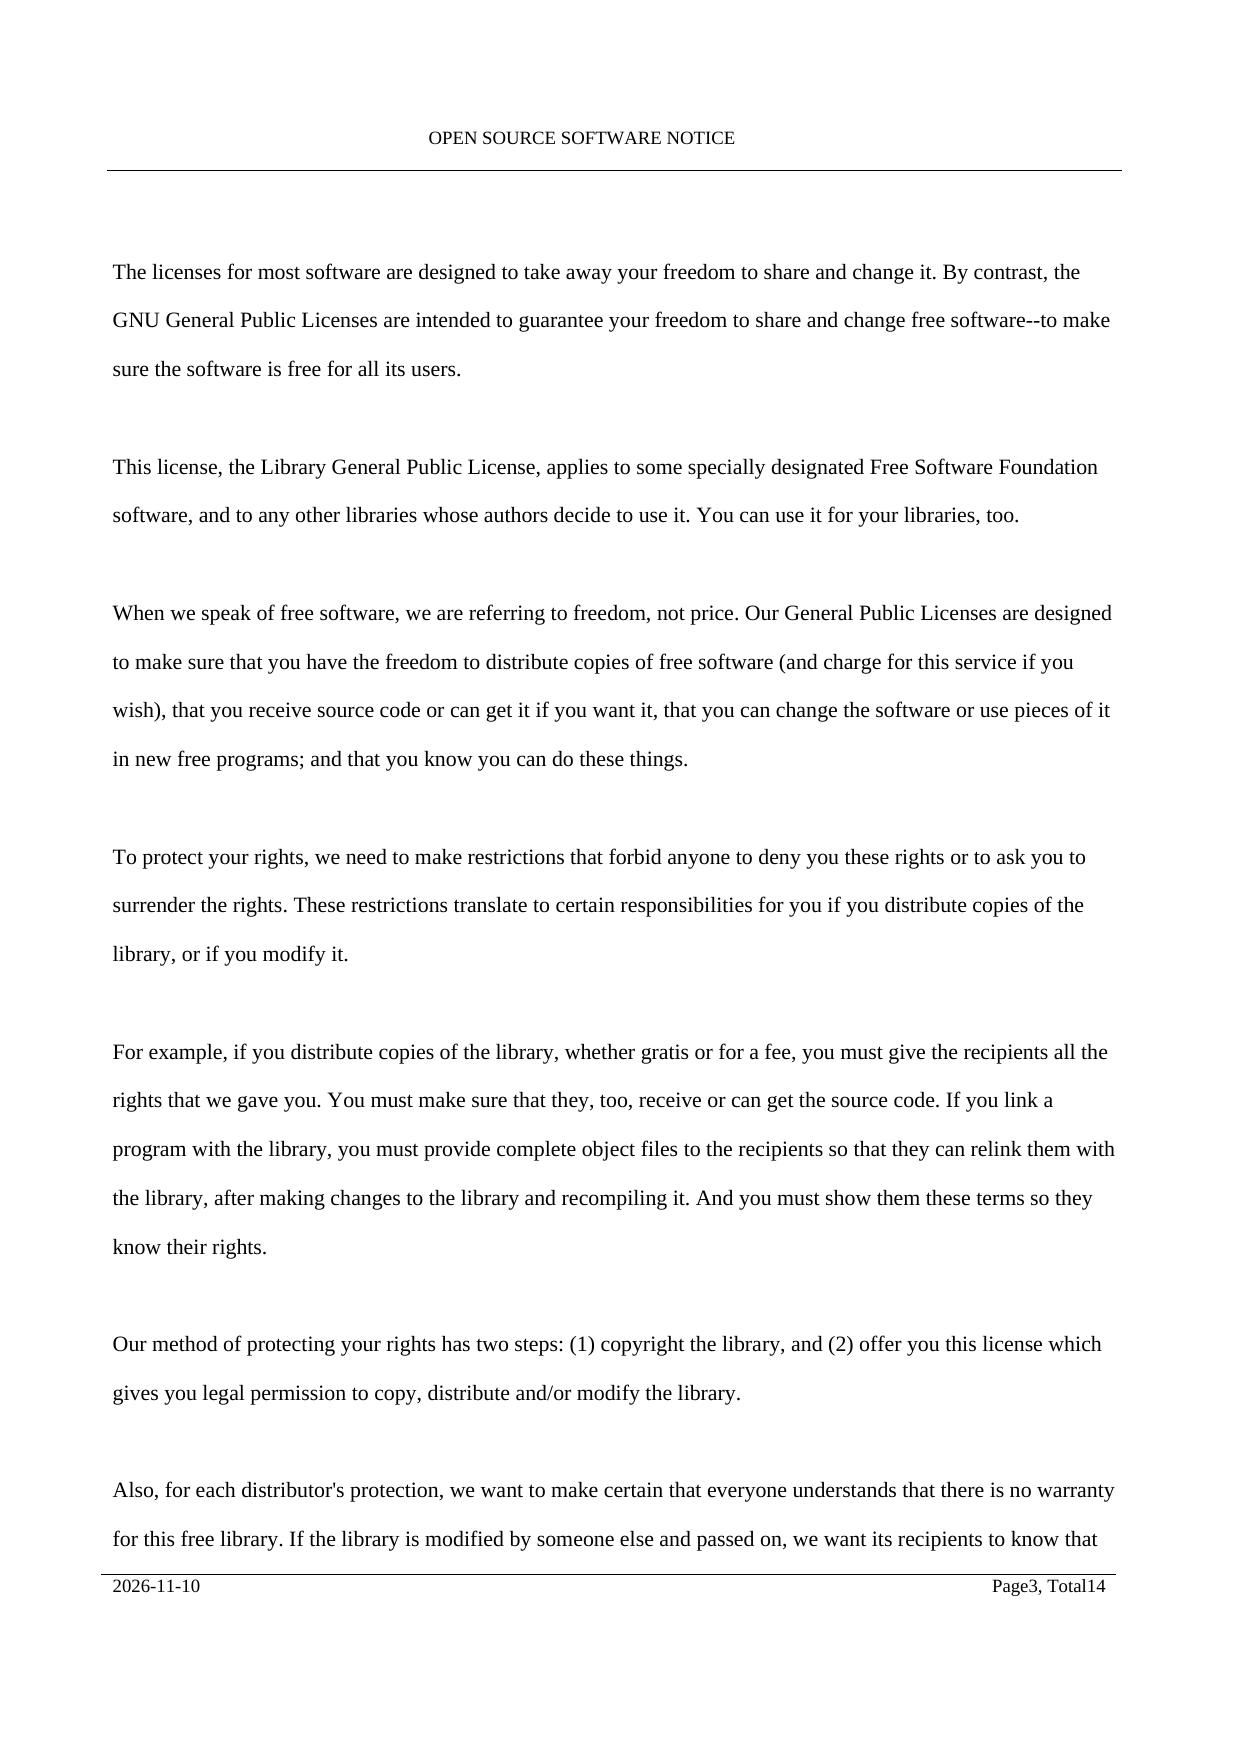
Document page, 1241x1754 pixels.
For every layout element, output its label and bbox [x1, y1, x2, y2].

text [112, 206, 1128, 1555]
